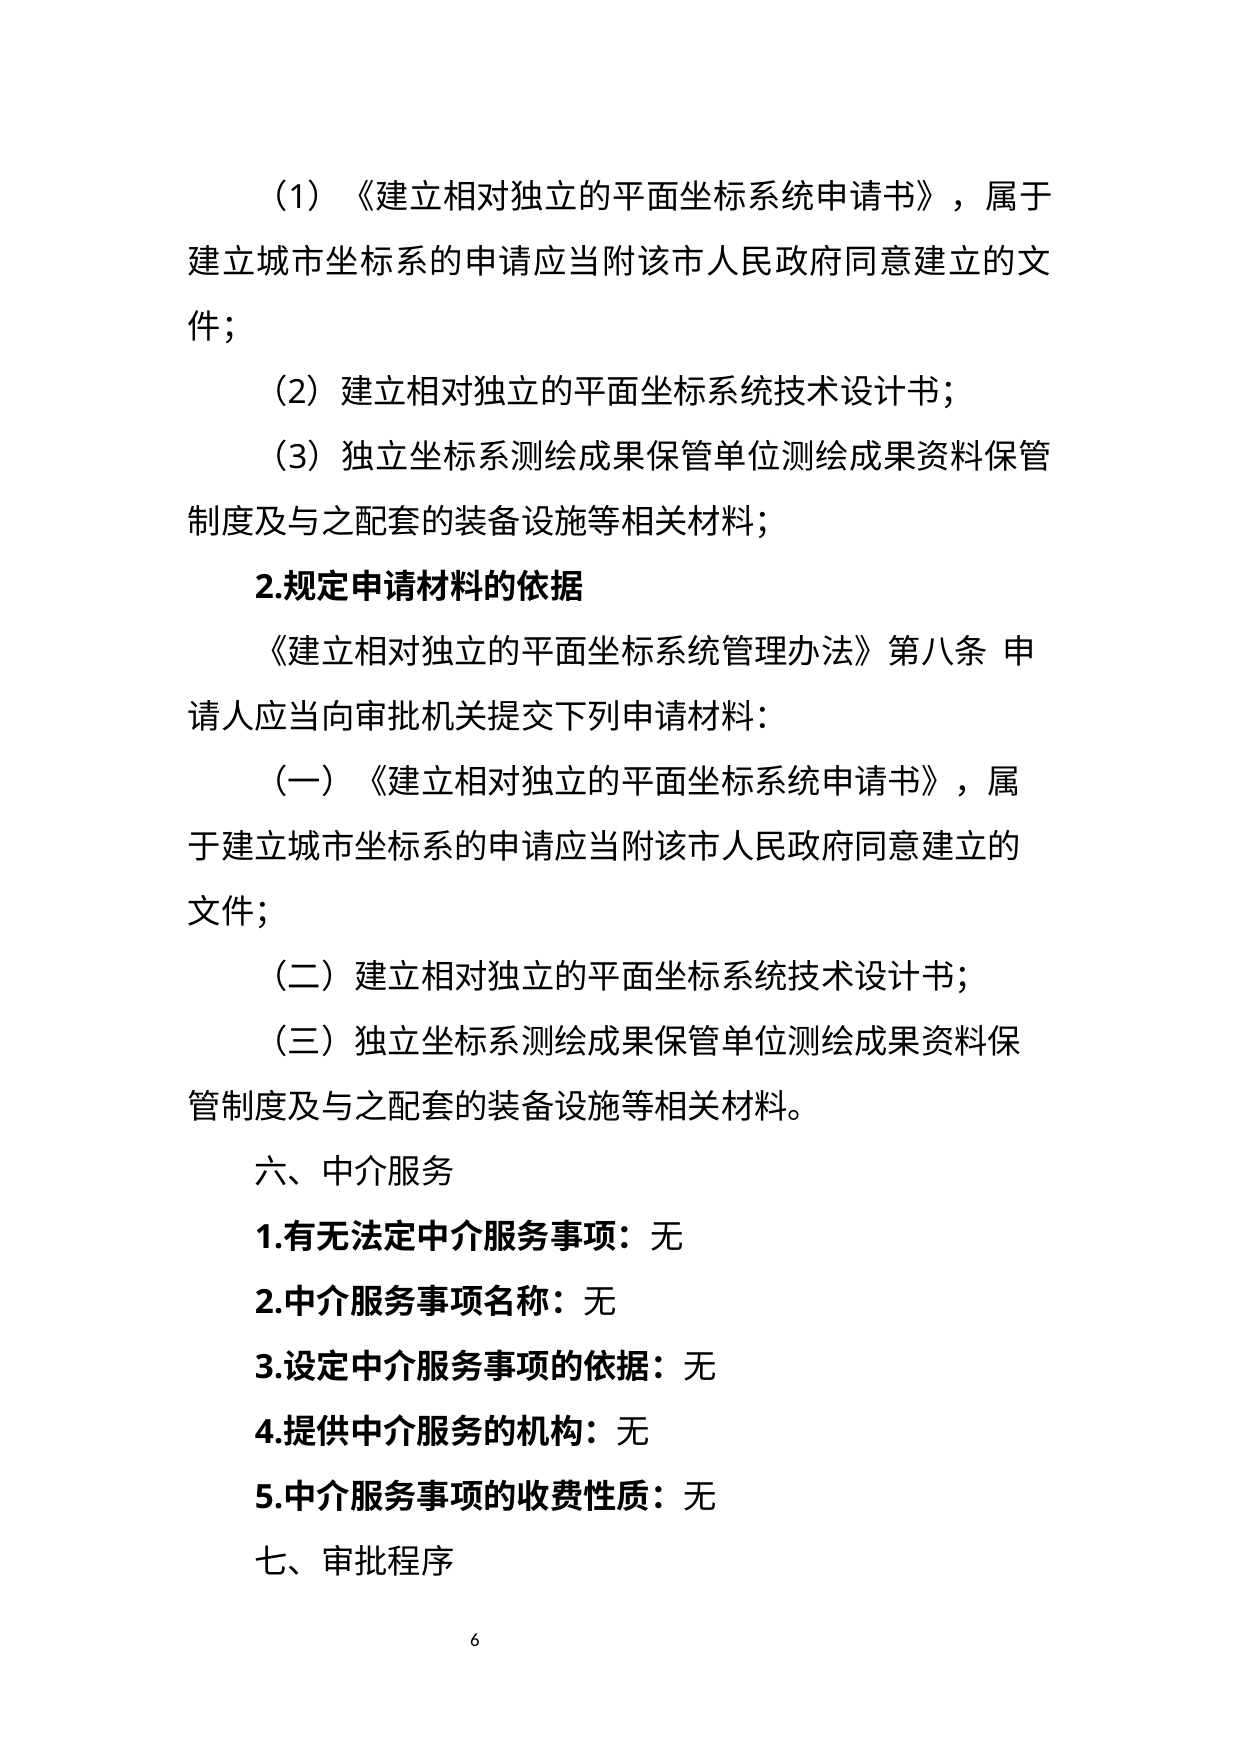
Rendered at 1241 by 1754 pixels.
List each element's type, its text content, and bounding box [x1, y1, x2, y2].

text （2）建立相对独立的平面坐标系统技术设计书； [187, 357, 1053, 422]
text 七、审批程序 [187, 1527, 1053, 1592]
text （一）《建立相对独立的平面坐标系统申请书》，属于建立城市坐标系的申请应当附该市人民政府同意建立的文件； [187, 747, 1053, 942]
text 3.设定中介服务事项的依据：无 [187, 1332, 1053, 1397]
text 4.提供中介服务的机构：无 [187, 1397, 1053, 1462]
text （二）建立相对独立的平面坐标系统技术设计书； [187, 942, 1053, 1007]
text （3）独立坐标系测绘成果保管单位测绘成果资料保管制度及与之配套的装备设施等相关材料； [187, 422, 1053, 552]
text （三）独立坐标系测绘成果保管单位测绘成果资料保管制度及与之配套的装备设施等相关材料。 [187, 1007, 1053, 1137]
text 《建立相对独立的平面坐标系统管理办法》第八条 申请人应当向审批机关提交下列申请材料： [187, 617, 1053, 747]
text 1.有无法定中介服务事项：无 [187, 1202, 1053, 1267]
text （1）《建立相对独立的平面坐标系统申请书》，属于建立城市坐标系的申请应当附该市人民政府同意建立的文件； [187, 162, 1053, 357]
text 2.中介服务事项名称：无 [187, 1267, 1053, 1332]
text 六、中介服务 [187, 1137, 1053, 1202]
text 5.中介服务事项的收费性质：无 [187, 1462, 1053, 1527]
list 2.规定申请材料的依据 [187, 552, 1053, 617]
